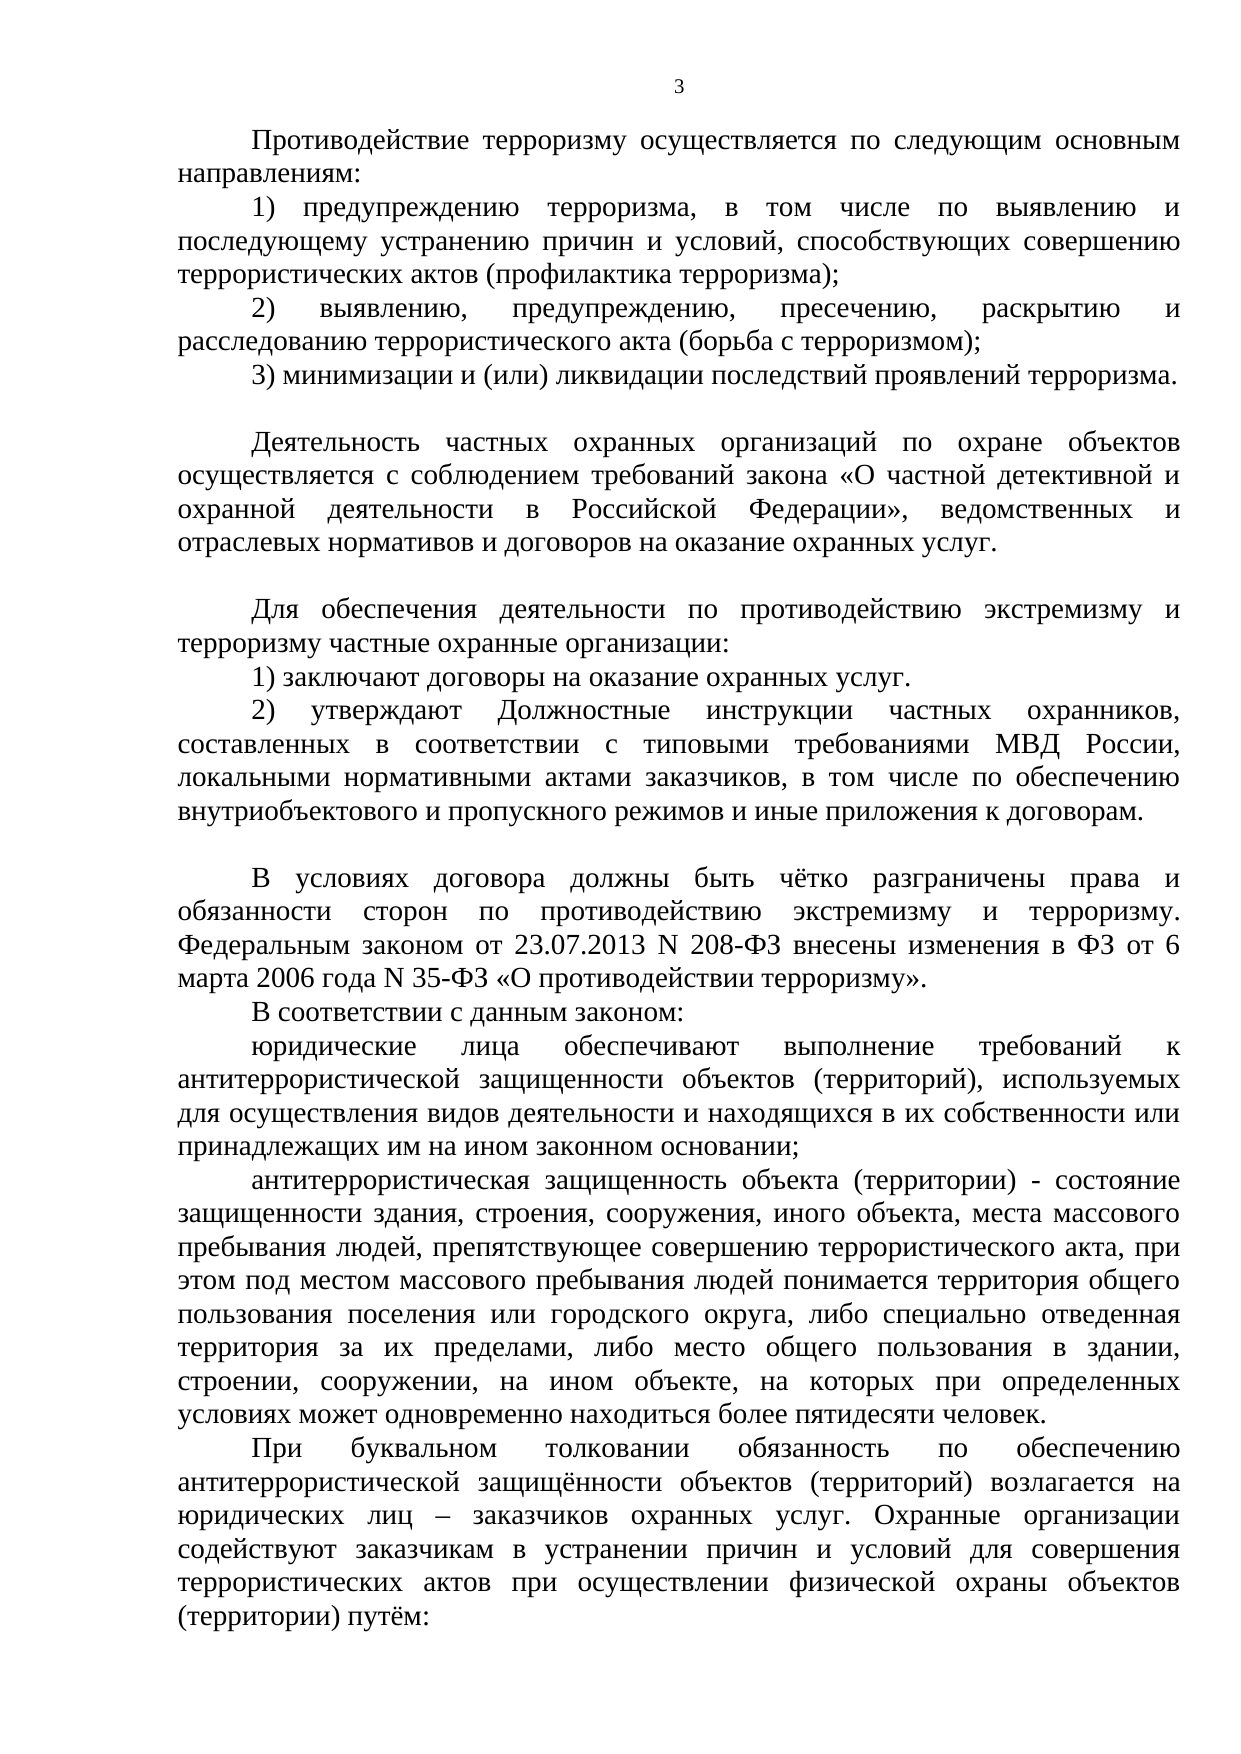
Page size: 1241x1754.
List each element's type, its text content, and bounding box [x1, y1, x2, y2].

text 2) выявлению, предупреждению, пресечению, раскрытию и расследованию террористического акта (борьба с терроризмом); [177, 290, 1181, 357]
text При буквальном толковании обязанность по обеспечению антитеррористической защищённости объектов (территорий) возлагается на юридических лиц – заказчиков охранных услуг. Охранные организации содействуют заказчикам в устранении причин и условий для совершения террористических актов при осуществлении физической охраны объектов (территории) путём: [177, 1430, 1181, 1631]
text Противодействие терроризму осуществляется по следующим основным направлениям: [177, 122, 1181, 189]
text 2) утверждают Должностные инструкции частных охранников, составленных в соответствии с типовыми требованиями МВД России, локальными нормативными актами заказчиков, в том числе по обеспечению внутриобъектового и пропускного режимов и иные приложения к договорам. [177, 692, 1181, 826]
text юридические лица обеспечивают выполнение требований к антитеррористической защищенности объектов (территорий), используемых для осуществления видов деятельности и находящихся в их собственности или принадлежащих им на ином законном основании; [177, 1028, 1181, 1162]
text Для обеспечения деятельности по противодействию экстремизму и терроризму частные охранные организации: [177, 592, 1181, 659]
text 1) предупреждению терроризма, в том числе по выявлению и последующему устранению причин и условий, способствующих совершению террористических актов (профилактика терроризма); [177, 189, 1181, 290]
text 3) минимизации и (или) ликвидации последствий проявлений терроризма. [177, 357, 1181, 390]
text 1) заключают договоры на оказание охранных услуг. [177, 659, 1181, 692]
text Деятельность частных охранных организаций по охране объектов осуществляется с соблюдением требований закона «О частной детективной и охранной деятельности в Российской Федерации», ведомственных и отраслевых нормативов и договоров на оказание охранных услуг. [177, 424, 1181, 558]
text В соответствии с данным законом: [177, 994, 1181, 1028]
text антитеррористическая защищенность объекта (территории) - состояние защищенности здания, строения, сооружения, иного объекта, места массового пребывания людей, препятствующее совершению террористического акта, при этом под местом массового пребывания людей понимается территория общего пользования поселения или городского округа, либо специально отведенная территория за их пределами, либо место общего пользования в здании, строении, сооружении, на ином объекте, на которых при определенных условиях может одновременно находиться более пятидесяти человек. [177, 1162, 1181, 1430]
text В условиях договора должны быть чётко разграничены права и обязанности сторон по противодействию экстремизму и терроризму. Федеральным законом от 23.07.2013 N 208-ФЗ внесены изменения в ФЗ от 6 марта 2006 года N 35-ФЗ «О противодействии терроризму». [177, 860, 1181, 994]
